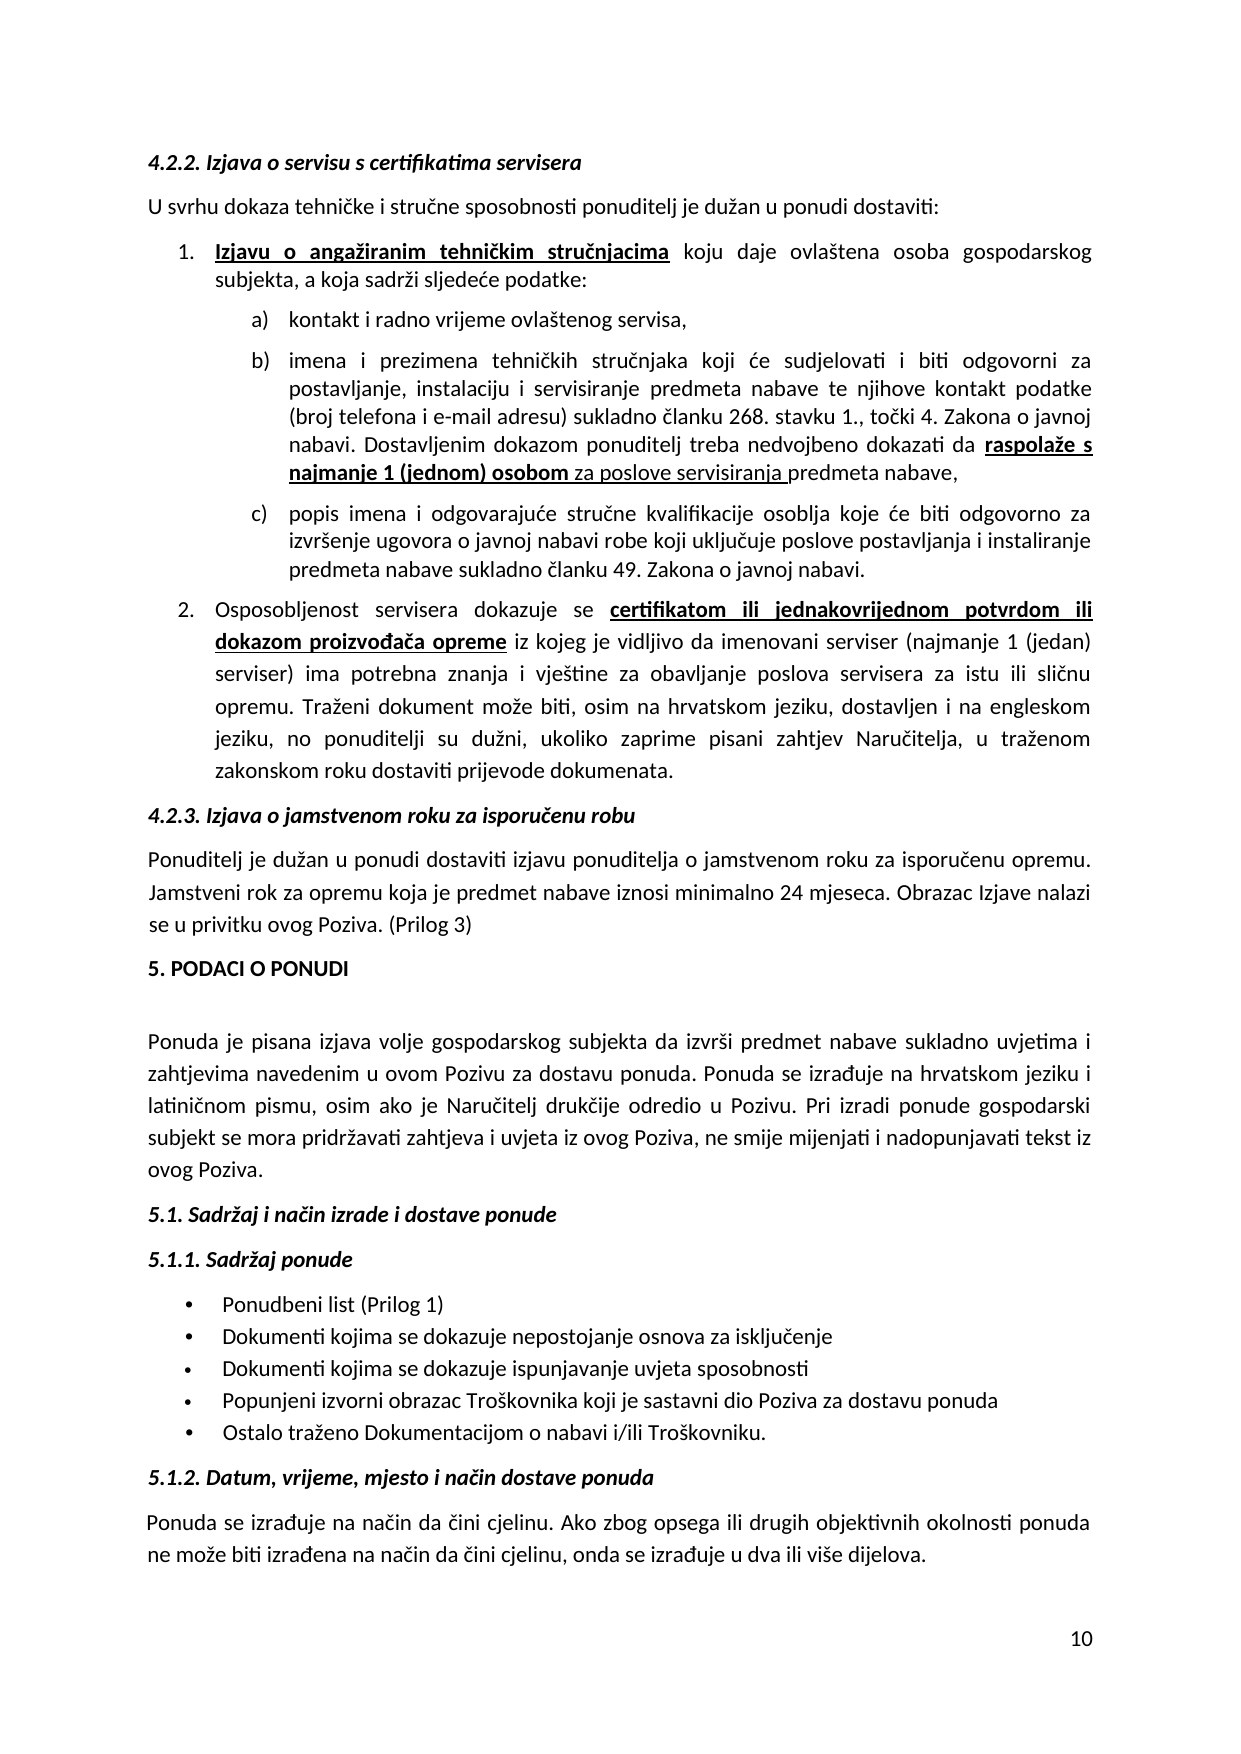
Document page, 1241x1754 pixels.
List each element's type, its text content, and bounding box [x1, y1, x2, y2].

subtitle 4.2.3. Izjava o jamstvenom roku za isporučenu robu [148, 801, 1093, 829]
list Ostalo traženo Dokumentacijom o nabavi i/ili Troškovniku. [185, 1418, 1093, 1446]
subtitle 4.2.2. Izjava o servisu s certifikatima servisera [148, 148, 1093, 176]
text Ponuda se izrađuje na način da čini cjelinu. Ako zbog opsega ili drugih objektivnih okolnosti ponuda ne može biti izrađena na način da čini cjelinu, onda se izrađuje u dva ili više dijelova. [146, 1508, 1093, 1568]
subtitle 5.1.1. Sadržaj ponude [148, 1245, 1093, 1273]
list kontakt i radno vrijeme ovlaštenog servisa, [251, 306, 1093, 333]
list Ponudbeni list (Prilog 1) [185, 1290, 1093, 1318]
subtitle 5.1.2. Datum, vrijeme, mjesto i način dostave ponuda [148, 1463, 1093, 1491]
list Dokumenti kojima se dokazuje ispunjavanje uvjeta sposobnosti [185, 1354, 1093, 1382]
text U svrhu dokaza tehničke i stručne sposobnosti ponuditelj je dužan u ponudi dostaviti: [148, 192, 1093, 220]
text Ponuda je pisana izjava volje gospodarskog subjekta da izvrši predmet nabave sukladno uvjetima i zahtjevima navedenim u ovom Pozivu za dostavu ponuda. Ponuda se izrađuje na hrvatskom jeziku i latiničnom pismu, osim ako je Naručitelj drukčije odredio u Pozivu. Pri izradi ponude gospodarski subjekt se mora pridržavati zahtjeva i uvjeta iz ovog Poziva, ne smije mijenjati i nadopunjavati tekst iz ovog Poziva. [148, 1027, 1093, 1184]
list Izjavu o angažiranim tehničkim stručnjacima koju daje ovlaštena osoba gospodarskog subjekta, a koja sadrži sljedeće podatke: [177, 237, 1093, 293]
list Osposobljenost servisera dokazuje se certifikatom ili jednakovrijednom potvrdom ili dokazom proizvođača opreme iz kojeg je vidljivo da imenovani serviser (najmanje 1 (jedan) serviser) ima potrebna znanja i vještine za obavljanje poslova servisera za istu ili sličnu opremu. Traženi dokument može biti, osim na hrvatskom jeziku, dostavljen i na engleskom jeziku, no ponuditelji su dužni, ukoliko zaprime pisani zahtjev Naručitelja, u traženom zakonskom roku dostaviti prijevode dokumenata. [177, 595, 1093, 784]
list popis imena i odgovarajuće stručne kvalifikacije osoblja koje će biti odgovorno za izvršenje ugovora o javnoj nabavi robe koji uključuje poslove postavljanja i instaliranje predmeta nabave sukladno članku 49. Zakona o javnoj nabavi. [251, 499, 1093, 583]
list Dokumenti kojima se dokazuje nepostojanje osnova za isključenje [185, 1322, 1093, 1350]
list Popunjeni izvorni obrazac Troškovnika koji je sastavni dio Poziva za dostavu ponuda [185, 1386, 1093, 1414]
list imena i prezimena tehničkih stručnjaka koji će sudjelovati i biti odgovorni za postavljanje, instalaciju i servisiranje predmeta nabave te njihove kontakt podatke (broj telefona i e-mail adresu) sukladno članku 268. stavku 1., točki 4. Zakona o javnoj nabavi. Dostavljenim dokazom ponuditelj treba nedvojbeno dokazati da raspolaže s najmanje 1 (jednom) osobom za poslove servisiranja predmeta nabave, [251, 346, 1093, 486]
subtitle 5. PODACI O PONUDI [148, 954, 1092, 983]
subtitle 5.1. Sadržaj i način izrade i dostave ponude [148, 1200, 1093, 1228]
text Ponuditelj je dužan u ponudi dostaviti izjavu ponuditelja o jamstvenom roku za isporučenu opremu. Jamstveni rok za opremu koja je predmet nabave iznosi minimalno 24 mjeseca. Obrazac Izjave nalazi se u privitku ovog Poziva. (Prilog 3) [148, 846, 1093, 938]
